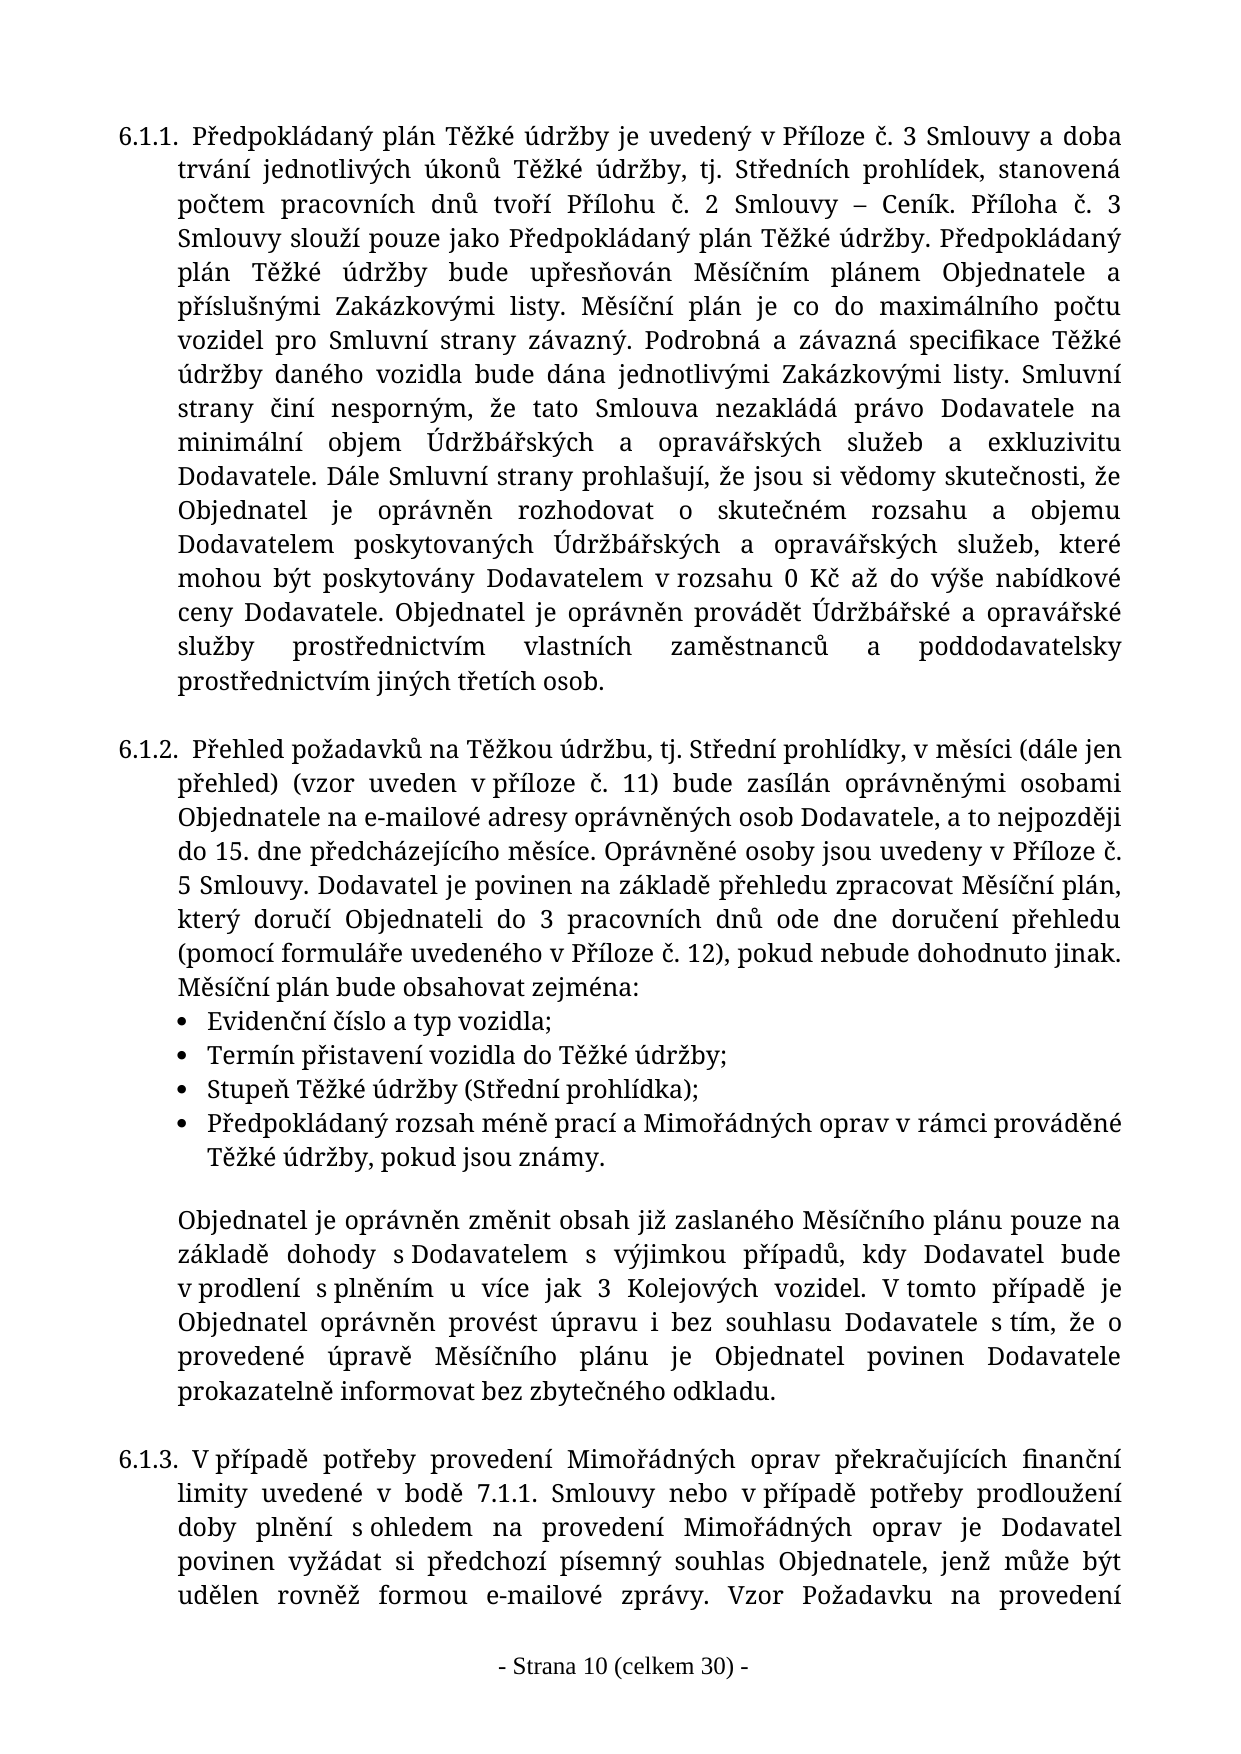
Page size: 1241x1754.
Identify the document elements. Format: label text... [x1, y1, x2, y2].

list Předpokládaný plán Těžké údržby je uvedený v Příloze č. 3 Smlouvy a doba trvání jednotlivých úkonů Těžké údržby, tj. Středních prohlídek, stanovená počtem pracovních dnů tvoří Přílohu č. 2 Smlouvy – Ceník. Příloha č. 3 Smlouvy slouží pouze jako Předpokládaný plán Těžké údržby. Předpokládaný plán Těžké údržby bude upřesňován Měsíčním plánem Objednatele a příslušnými Zakázkovými listy. Měsíční plán je co do maximálního počtu vozidel pro Smluvní strany závazný. Podrobná a závazná specifikace Těžké údržby daného vozidla bude dána jednotlivými Zakázkovými listy. Smluvní strany činí nesporným, že tato Smlouva nezakládá právo Dodavatele na minimální objem Údržbářských a opravářských služeb a exkluzivitu Dodavatele. Dále Smluvní strany prohlašují, že jsou si vědomy skutečnosti, že Objednatel je oprávněn rozhodovat o skutečném rozsahu a objemu Dodavatelem poskytovaných Údržbářských a opravářských služeb, které mohou být poskytovány Dodavatelem v rozsahu 0 Kč až do výše nabídkové ceny Dodavatele. Objednatel je oprávněn provádět Údržbářské a opravářské služby prostřednictvím vlastních zaměstnanců a poddodavatelsky prostřednictvím jiných třetích osob. [118, 118, 1122, 697]
list Termín přistavení vozidla do Těžké údržby; [177, 1038, 1122, 1072]
list Přehled požadavků na Těžkou údržbu, tj. Střední prohlídky, v měsíci (dále jen přehled) (vzor uveden v příloze č. 11) bude zasílán oprávněnými osobami Objednatele na e-mailové adresy oprávněných osob Dodavatele, a to nejpozději do 15. dne předcházejícího měsíce. Oprávněné osoby jsou uvedeny v Příloze č. 5 Smlouvy. Dodavatel je povinen na základě přehledu zpracovat Měsíční plán, který doručí Objednateli do 3 pracovních dnů ode dne doručení přehledu (pomocí formuláře uvedeného v Příloze č. 12), pokud nebude dohodnuto jinak. Měsíční plán bude obsahovat zejména: [118, 731, 1122, 1004]
list Evidenční číslo a typ vozidla; [177, 1004, 1122, 1038]
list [118, 1441, 1122, 1612]
list Předpokládaný rozsah méně prací a Mimořádných oprav v rámci prováděné Těžké údržby, pokud jsou známy. [177, 1106, 1122, 1174]
list Stupeň Těžké údržby (Střední prohlídka); [177, 1072, 1122, 1106]
list Objednatel je oprávněn změnit obsah již zaslaného Měsíčního plánu pouze na základě dohody s Dodavatelem s výjimkou případů, kdy Dodavatel bude v prodlení s plněním u více jak 3 Kolejových vozidel. V tomto případě je Objednatel oprávněn provést úpravu i bez souhlasu Dodavatele s tím, že o provedené úpravě Měsíčního plánu je Objednatel povinen Dodavatele prokazatelně informovat bez zbytečného odkladu. [177, 1203, 1122, 1407]
